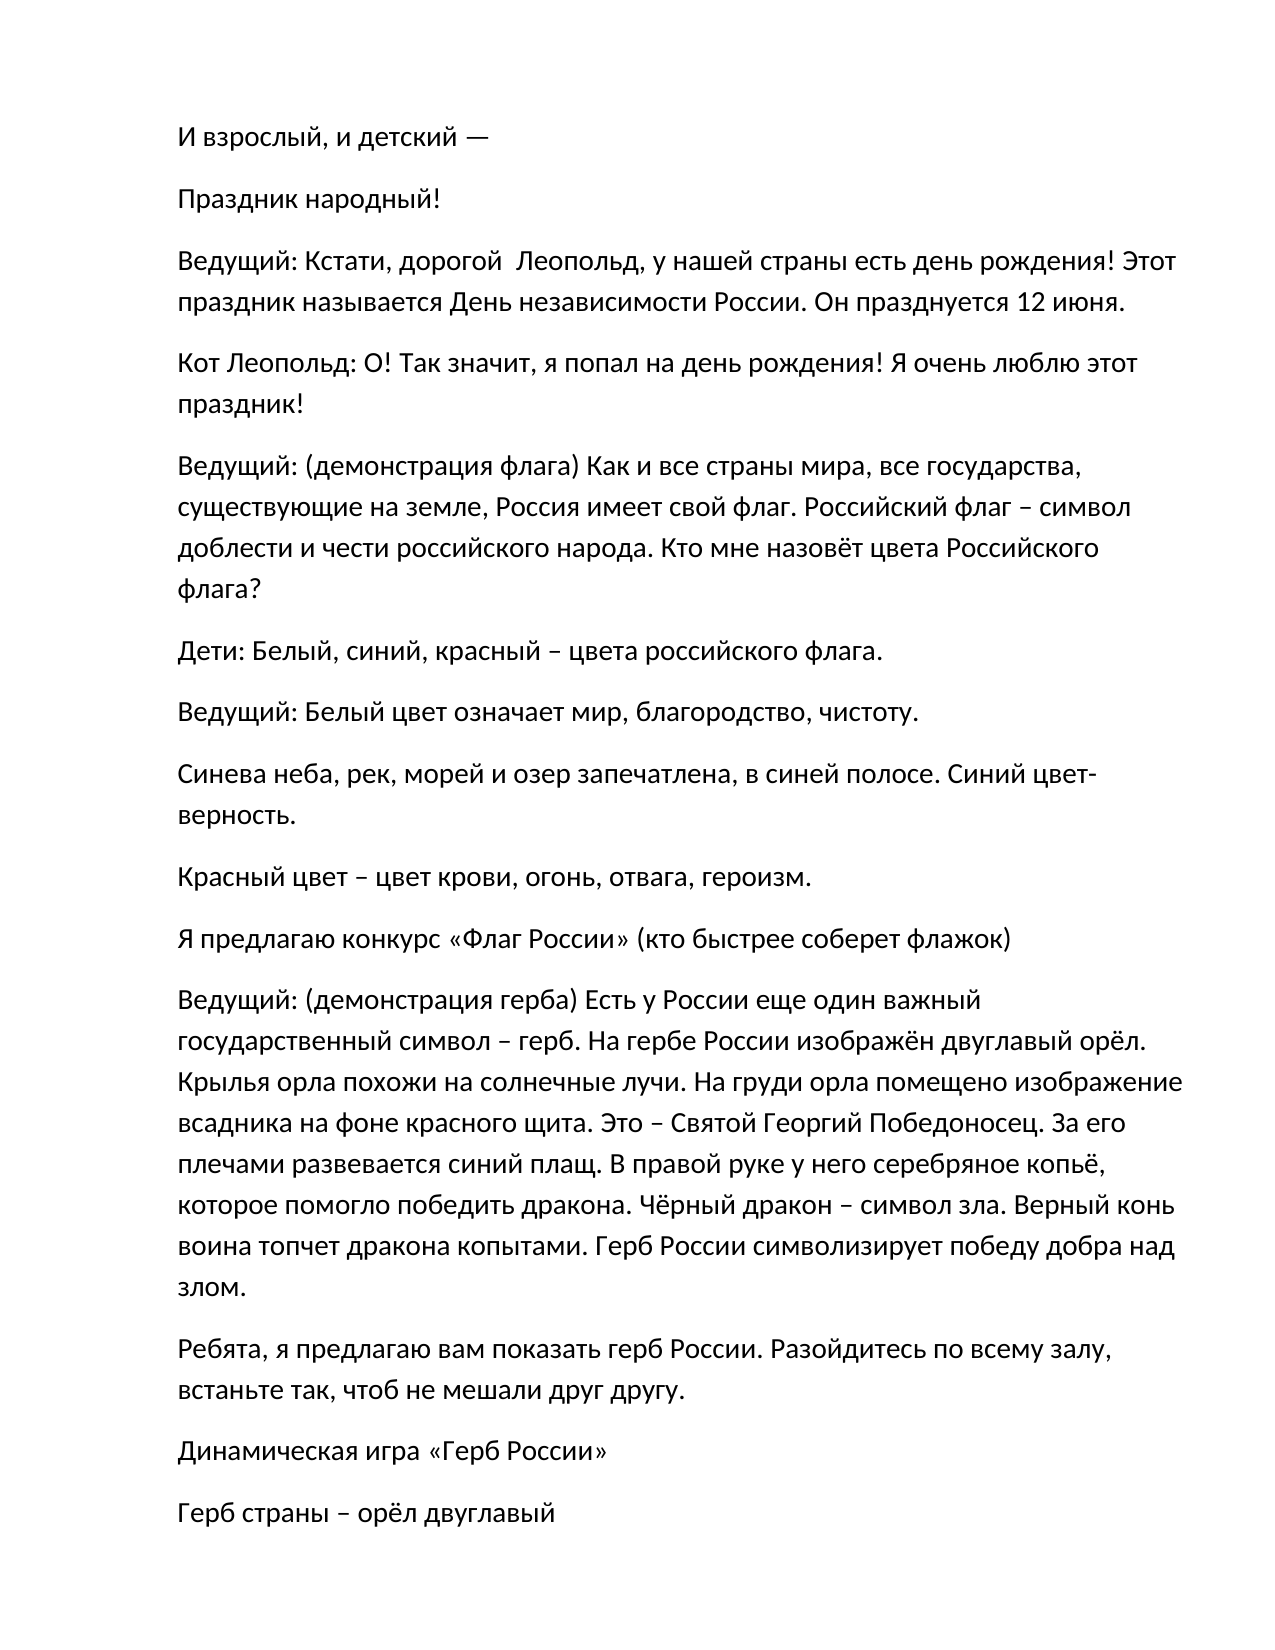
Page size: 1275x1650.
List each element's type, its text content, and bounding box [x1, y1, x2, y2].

text Праздник народный! [177, 180, 1186, 216]
text Синева неба, рек, морей и озер запечатлена, в синей полосе. Синий цвет- верность. [177, 755, 1186, 832]
text Ребята, я предлагаю вам показать герб России. Разойдитесь по всему залу, встаньте так, чтоб не мешали друг другу. [177, 1330, 1186, 1406]
text Ведущий: (демонстрация герба) Есть у России еще один важный государственный символ – герб. На гербе России изображён двуглавый орёл. Крылья орла похожи на солнечные лучи. На груди орла помещено изображение всадника на фоне красного щита. Это – Святой Георгий Победоносец. За его плечами развевается синий плащ. В правой руке у него серебряное копьё, которое помогло победить дракона. Чёрный дракон – символ зла. Верный конь воина топчет дракона копытами. Герб России символизирует победу добра над злом. [177, 981, 1186, 1304]
text Кот Леопольд: О! Так значит, я попал на день рождения! Я очень люблю этот праздник! [177, 344, 1186, 421]
text Ведущий: Белый цвет означает мир, благородство, чистоту. [177, 693, 1186, 729]
text Герб страны – орёл двуглавый [177, 1494, 1186, 1530]
text Ведущий: (демонстрация флага) Как и все страны мира, все государства, существующие на земле, Россия имеет свой флаг. Российский флаг – символ доблести и чести российского народа. Кто мне назовёт цвета Российского флага? [177, 447, 1186, 606]
text Я предлагаю конкурс «Флаг России» (кто быстрее соберет флажок) [177, 920, 1186, 955]
text Ведущий: Кстати, дорогой Леопольд, у нашей страны есть день рождения! Этот праздник называется День независимости России. Он празднуется 12 июня. [177, 242, 1186, 318]
text Красный цвет – цвет крови, огонь, отвага, героизм. [177, 858, 1186, 893]
text Динамическая игра «Герб России» [177, 1432, 1186, 1468]
text И взрослый, и детский — [177, 118, 1186, 154]
text Дети: Белый, синий, красный – цвета российского флага. [177, 632, 1186, 667]
